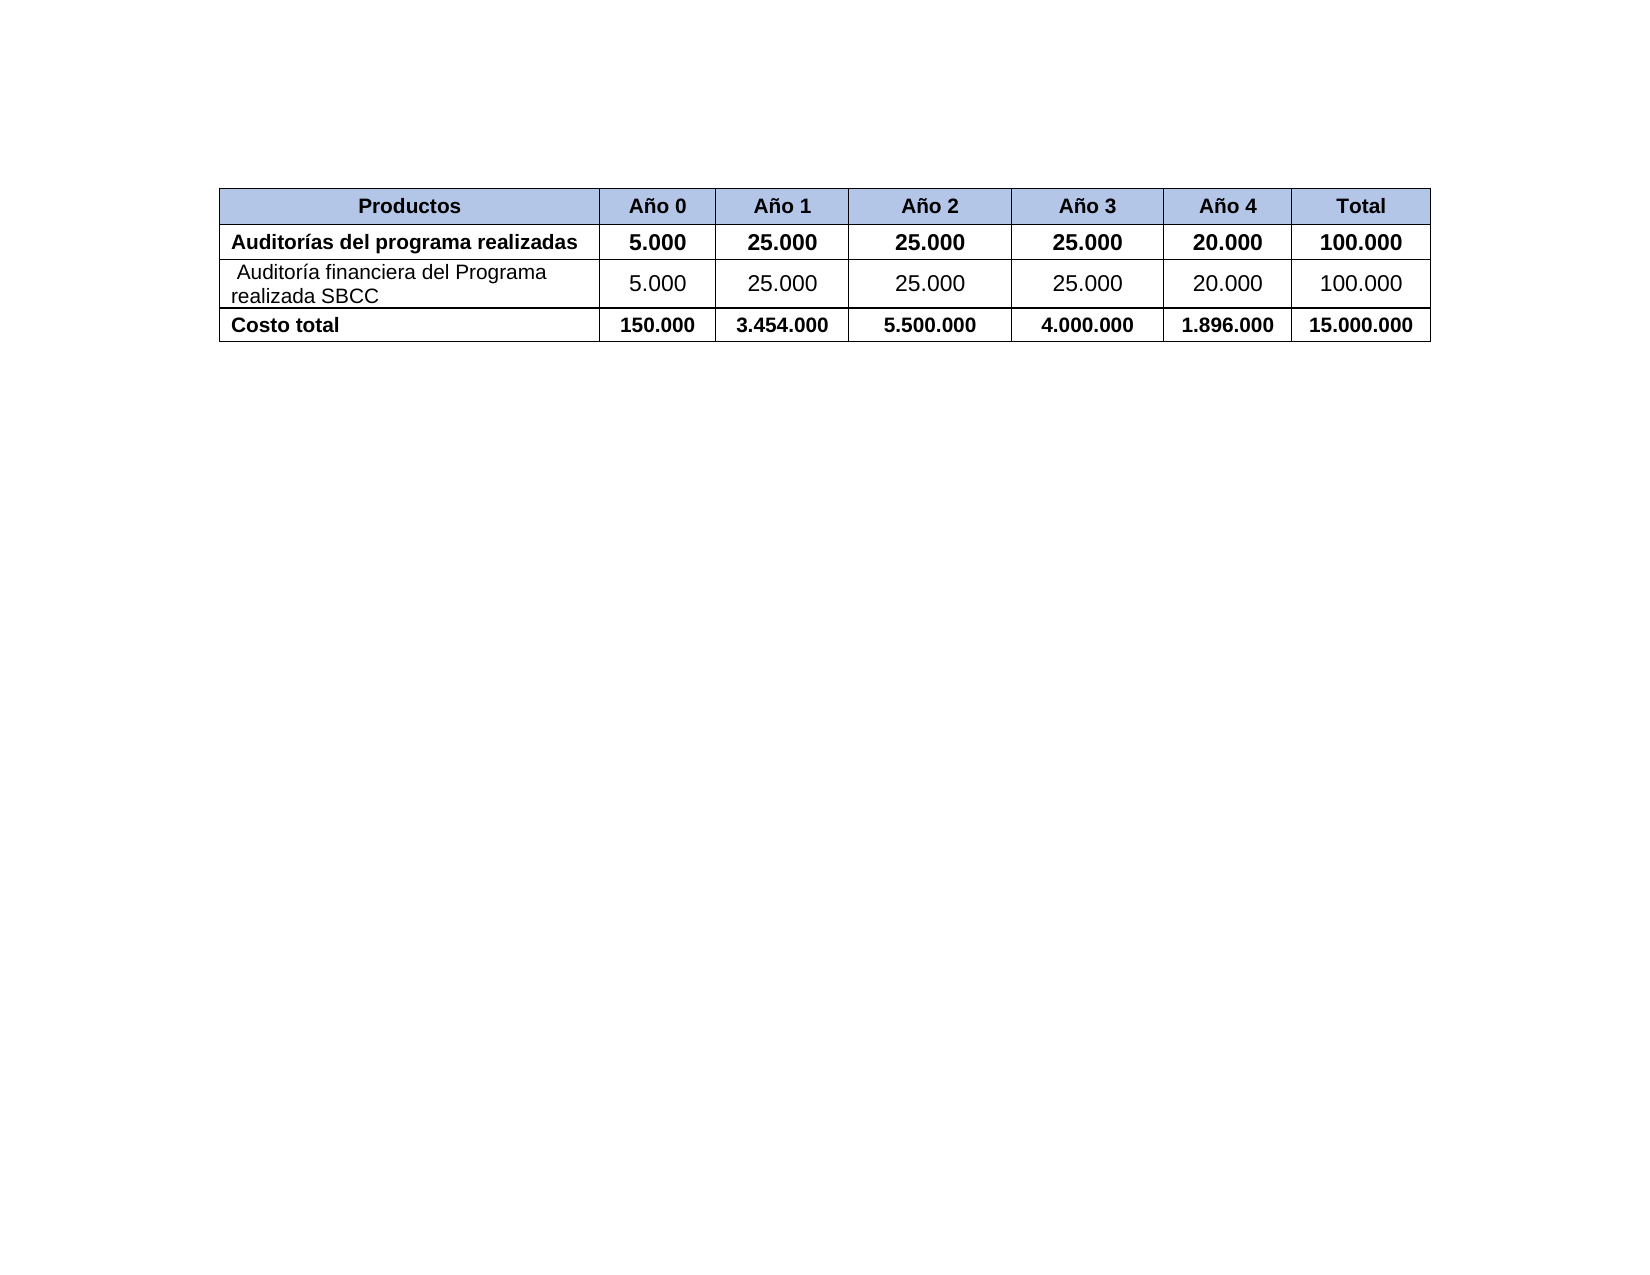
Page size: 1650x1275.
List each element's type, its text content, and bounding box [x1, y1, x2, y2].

table_cell Auditorías del programa realizadas [220, 225, 599, 258]
table_cell 25.000 [849, 225, 1011, 258]
table_cell 150.000 [600, 309, 715, 341]
table_cell 20.000 [1164, 225, 1291, 258]
table_header Año 0 [600, 189, 715, 224]
table_cell Auditoría financiera del Programa realizada SBCC [220, 260, 599, 307]
table_cell 25.000 [849, 260, 1011, 307]
table_header Año 1 [716, 189, 848, 224]
table_header Año 4 [1164, 189, 1291, 224]
table_cell 15.000.000 [1292, 309, 1430, 341]
table_cell 5.000 [600, 260, 715, 307]
table_cell 5.000 [600, 225, 715, 258]
table_cell 1.896.000 [1164, 309, 1291, 341]
table_header Año 3 [1012, 189, 1163, 224]
table_cell 25.000 [716, 260, 848, 307]
table_header Año 2 [849, 189, 1011, 224]
table_cell 100.000 [1292, 225, 1430, 258]
table_cell 25.000 [1012, 260, 1163, 307]
table_header Total [1292, 189, 1430, 224]
table_cell 4.000.000 [1012, 309, 1163, 341]
table_cell 5.500.000 [849, 309, 1011, 341]
table_cell 20.000 [1164, 260, 1291, 307]
table_cell 25.000 [1012, 225, 1163, 258]
table_cell Costo total [220, 309, 599, 341]
table_cell 3.454.000 [716, 309, 848, 341]
table_cell 100.000 [1292, 260, 1430, 307]
table_cell 25.000 [716, 225, 848, 258]
table_header Productos [220, 189, 599, 224]
